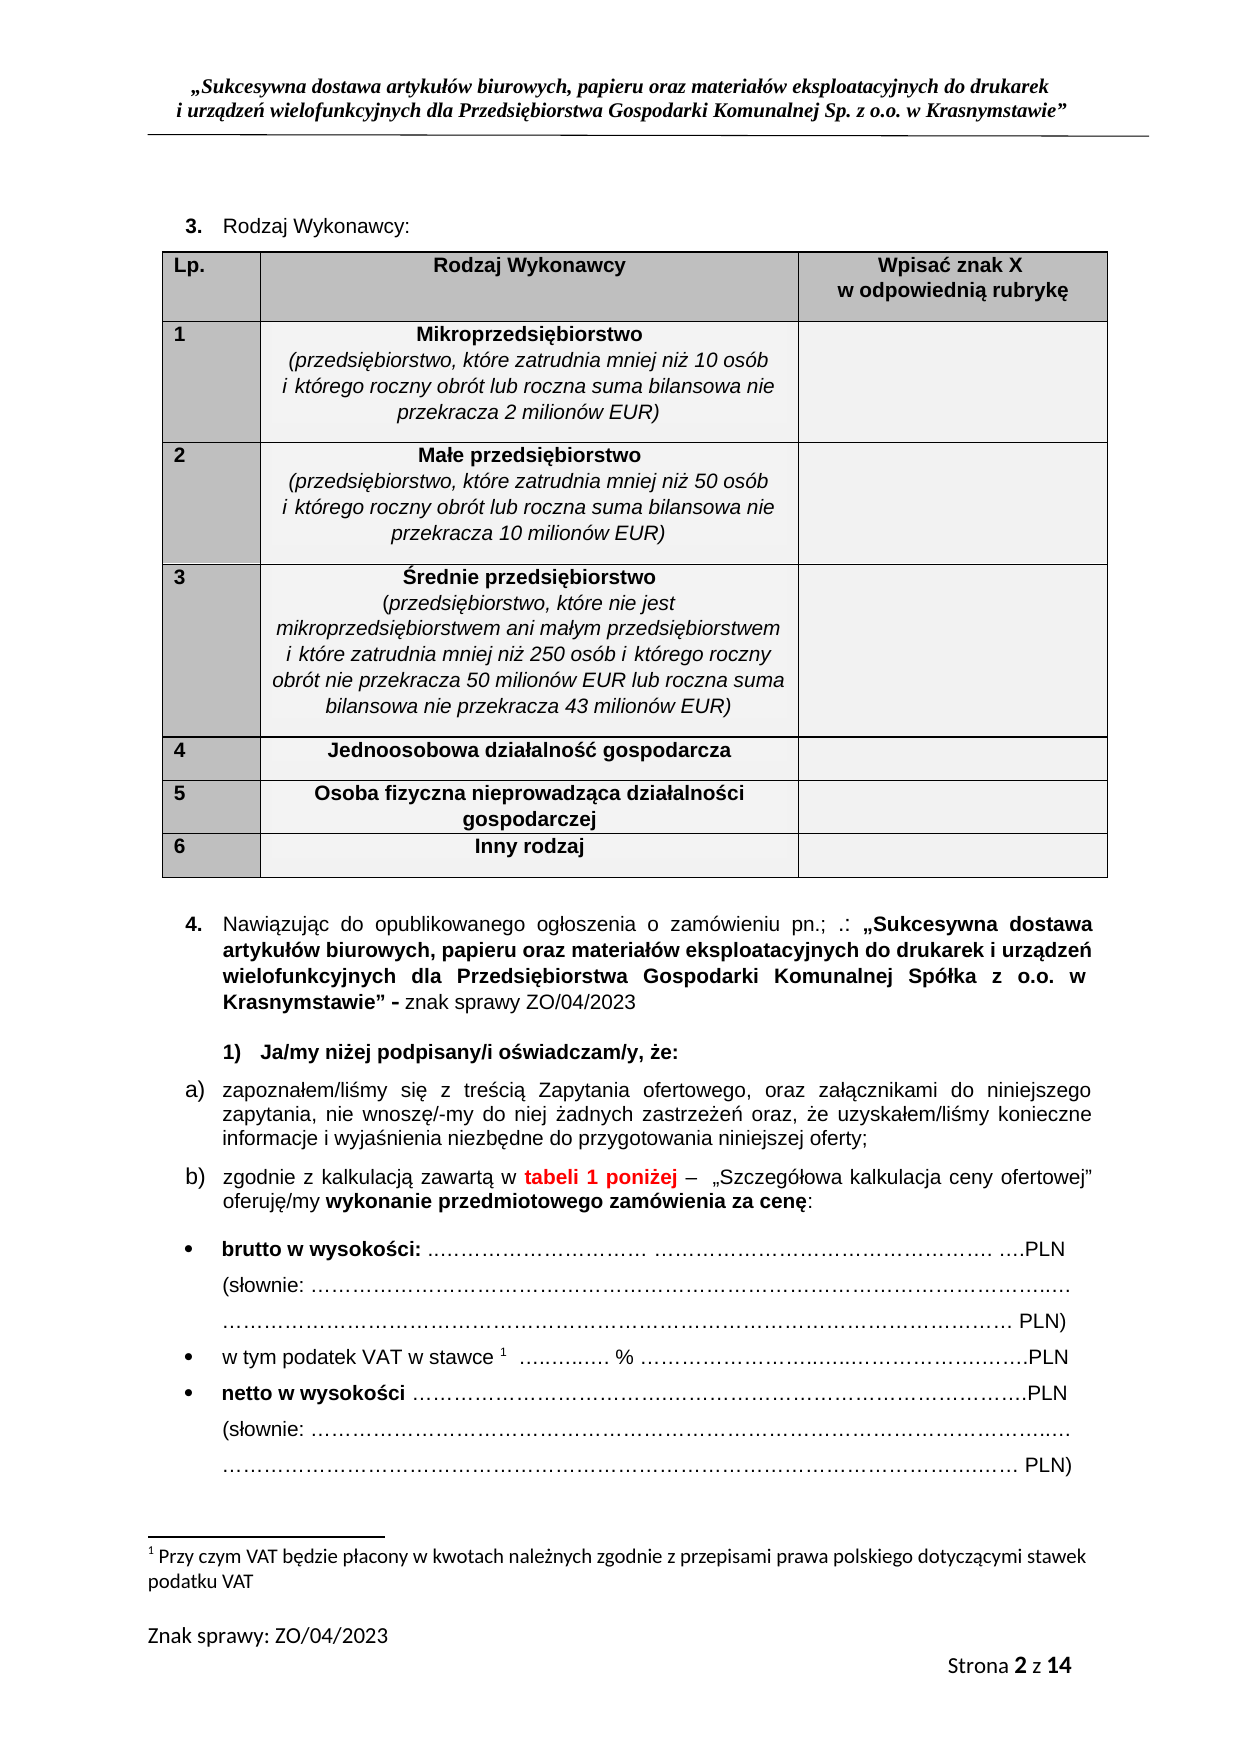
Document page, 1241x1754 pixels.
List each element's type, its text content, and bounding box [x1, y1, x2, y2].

table_cell Jednoosobowa działalność gospodarcza [261, 738, 798, 780]
table_cell Małe przedsiębiorstwo (przedsiębiorstwo, które zatrudnia mniej niż 50 osób i którego roczny obrót lub roczna suma bilansowa nie przekracza 10 milionów EUR) [261, 443, 798, 563]
table_header Wpisać znak X w odpowiednią rubrykę [799, 253, 1107, 321]
text ……………………………………………………………………………………………….…… PLN) [148, 1453, 1093, 1477]
text …………………………………………………………………………………………………… PLN) [192, 1309, 1093, 1333]
list zgodnie z kalkulacją zawartą w tabeli 1 poniżej – „Szczegółowa kalkulacja ceny ofertowej” oferuję/my wykonanie przedmiotowego zamówienia za cenę: [185, 1163, 1093, 1213]
table_header Lp. [163, 253, 260, 321]
text (słownie: ……………………………………………………………………………………………..… [222, 1273, 1093, 1297]
table_cell [799, 834, 1107, 877]
table_cell 2 [163, 443, 260, 563]
table_cell [799, 322, 1107, 442]
table_cell 1 [163, 322, 260, 442]
list Ja/my niżej podpisany/i oświadczam/y, że: [223, 1039, 1093, 1063]
table_cell Inny rodzaj [261, 834, 798, 877]
table_cell 3 [163, 565, 260, 736]
list Rodzaj Wykonawcy: [185, 213, 598, 237]
table_cell [799, 738, 1107, 780]
list Nawiązując do opublikowanego ogłoszenia o zamówieniu pn.; .: „Sukcesywna dostawa artykułów biurowych, papieru oraz materiałów eksploatacyjnych do drukarek i urządzeń wielofunkcyjnych dla Przedsiębiorstwa Gospodarki Komunalnej Spółka z o.o. w Krasnymstawie” znak sprawy ZO/04/2023 [185, 910, 1093, 1014]
table_cell Mikroprzedsiębiorstwo (przedsiębiorstwo, które zatrudnia mniej niż 10 osób i którego roczny obrót lub roczna suma bilansowa nie przekracza 2 milionów EUR) [261, 322, 798, 442]
text (słownie: ……………………………………………………………………………………………..… [222, 1417, 1093, 1441]
table_cell [799, 565, 1107, 736]
table_cell 5 [163, 781, 260, 833]
table_cell 4 [163, 738, 260, 780]
table_cell Osoba fizyczna nieprowadząca działalności gospodarczej [261, 781, 798, 833]
list zapoznałem/liśmy się z treścią Zapytania ofertowego, oraz załącznikami do niniejszego zapytania, nie wnoszę/-my do niej żadnych zastrzeżeń oraz, że uzyskałem/liśmy konieczne informacje i wyjaśnienia niezbędne do przygotowania niniejszej oferty; [185, 1076, 1093, 1150]
table_header Rodzaj Wykonawcy [261, 253, 798, 321]
list brutto w wysokości: ..………………………… …………………………………………. ….PLN [185, 1237, 1093, 1261]
table_cell 6 [163, 834, 260, 877]
list netto w wysokości ……………………………….…………………………………………….PLN [185, 1381, 1093, 1405]
table_cell [799, 781, 1107, 833]
list w tym podatek VAT w stawce …..…..…. % ……………………..…..……………….…….PLN [185, 1345, 1093, 1369]
table_cell Średnie przedsiębiorstwo (przedsiębiorstwo, które nie jest mikroprzedsiębiorstwem ani małym przedsiębiorstwem i które zatrudnia mniej niż 250 osób i którego roczny obrót nie przekracza 50 milionów EUR lub roczna suma bilansowa nie przekracza 43 milionów EUR) [261, 565, 798, 736]
table_cell [799, 443, 1107, 563]
